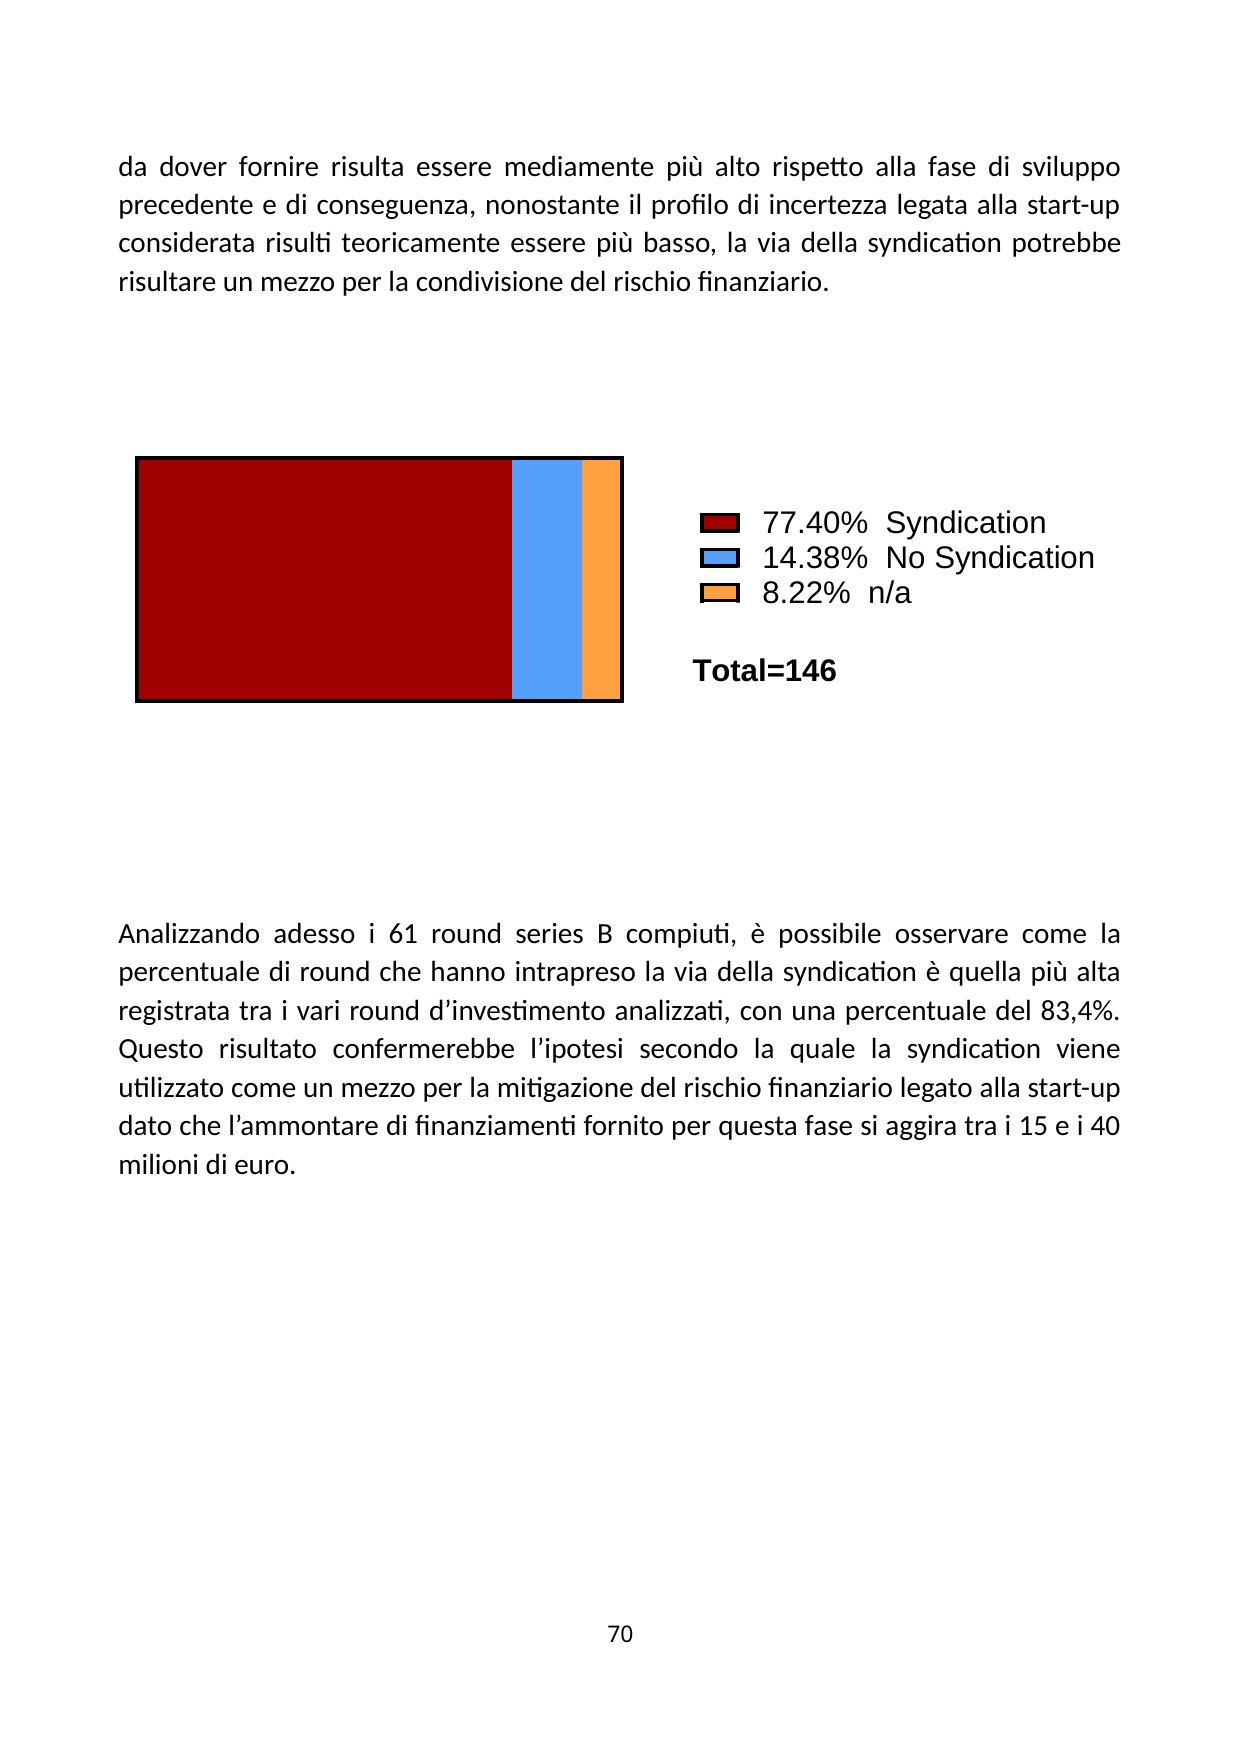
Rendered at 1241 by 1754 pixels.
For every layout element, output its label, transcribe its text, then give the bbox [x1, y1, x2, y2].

text Analizzando adesso i 61 round series B compiuti, è possibile osservare come la percentuale di round che hanno intrapreso la via della syndication è quella più alta registrata tra i vari round d’investimento analizzati, con una percentuale del 83,4%. Questo risultato confermerebbe l’ipotesi secondo la quale la syndication viene utilizzato come un mezzo per la mitigazione del rischio finanziario legato alla start-up dato che l’ammontare di finanziamenti fornito per questa fase si aggira tra i 15 e i 40 milioni di euro. [118, 915, 1122, 1181]
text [118, 148, 1122, 298]
